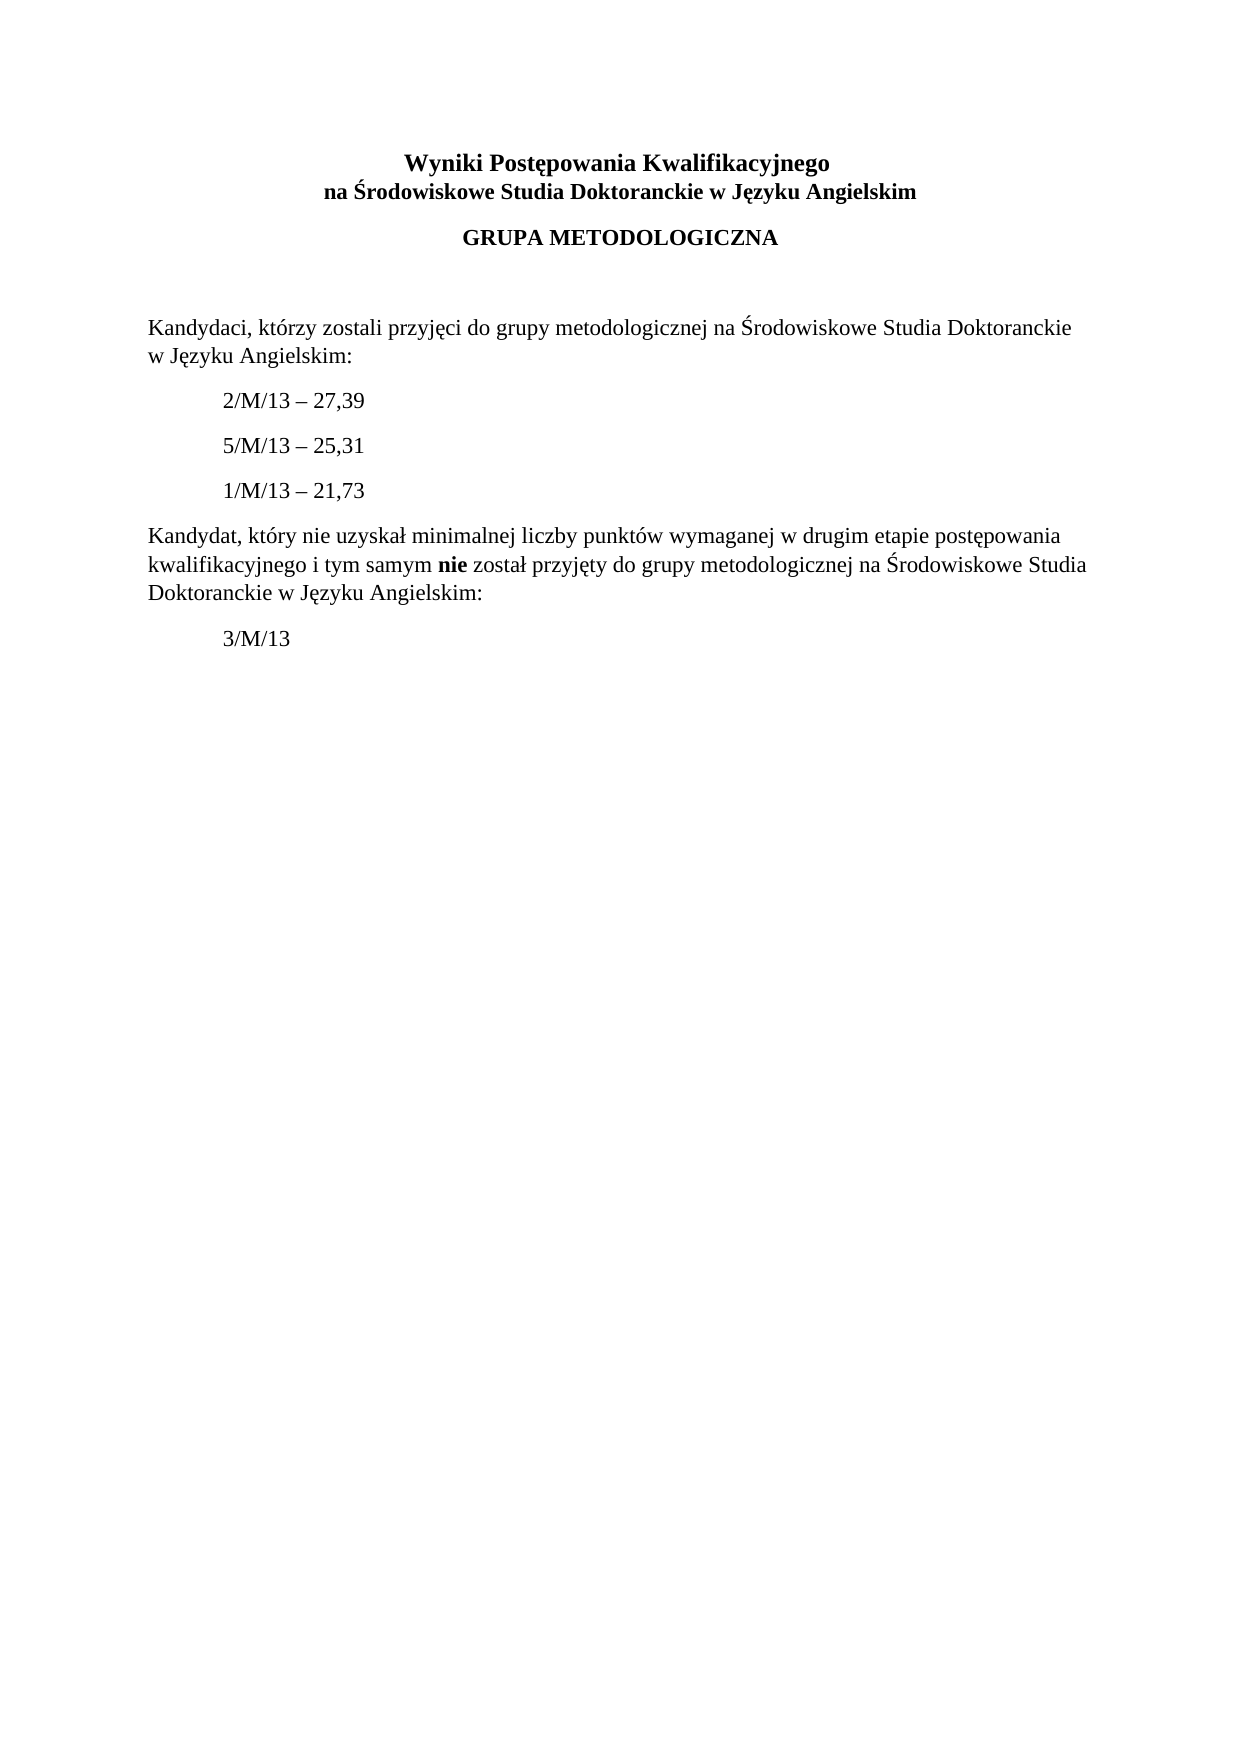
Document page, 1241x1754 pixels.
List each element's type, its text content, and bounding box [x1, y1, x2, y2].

text Kandydaci, którzy zostali przyjęci do grupy metodologicznej na Środowiskowe Studia Doktoranckie w Języku Angielskim: [148, 314, 1093, 368]
text 5/M/13 – 25,31 [148, 432, 1093, 459]
text Wyniki Postępowania Kwalifikacyjnego na Środowiskowe Studia Doktoranckie w Języku Angielskim [148, 148, 1093, 205]
text GRUPA METODOLOGICZNA [148, 223, 1093, 250]
text 2/M/13 – 27,39 [148, 387, 1093, 414]
text Kandydat, który nie uzyskał minimalnej liczby punktów wymaganej w drugim etapie postępowania kwalifikacyjnego i tym samym nie został przyjęty do grupy metodologicznej na Środowiskowe Studia Doktoranckie w Języku Angielskim: [148, 523, 1093, 606]
text 3/M/13 [148, 624, 1093, 651]
text 1/M/13 – 21,73 [148, 477, 1093, 504]
